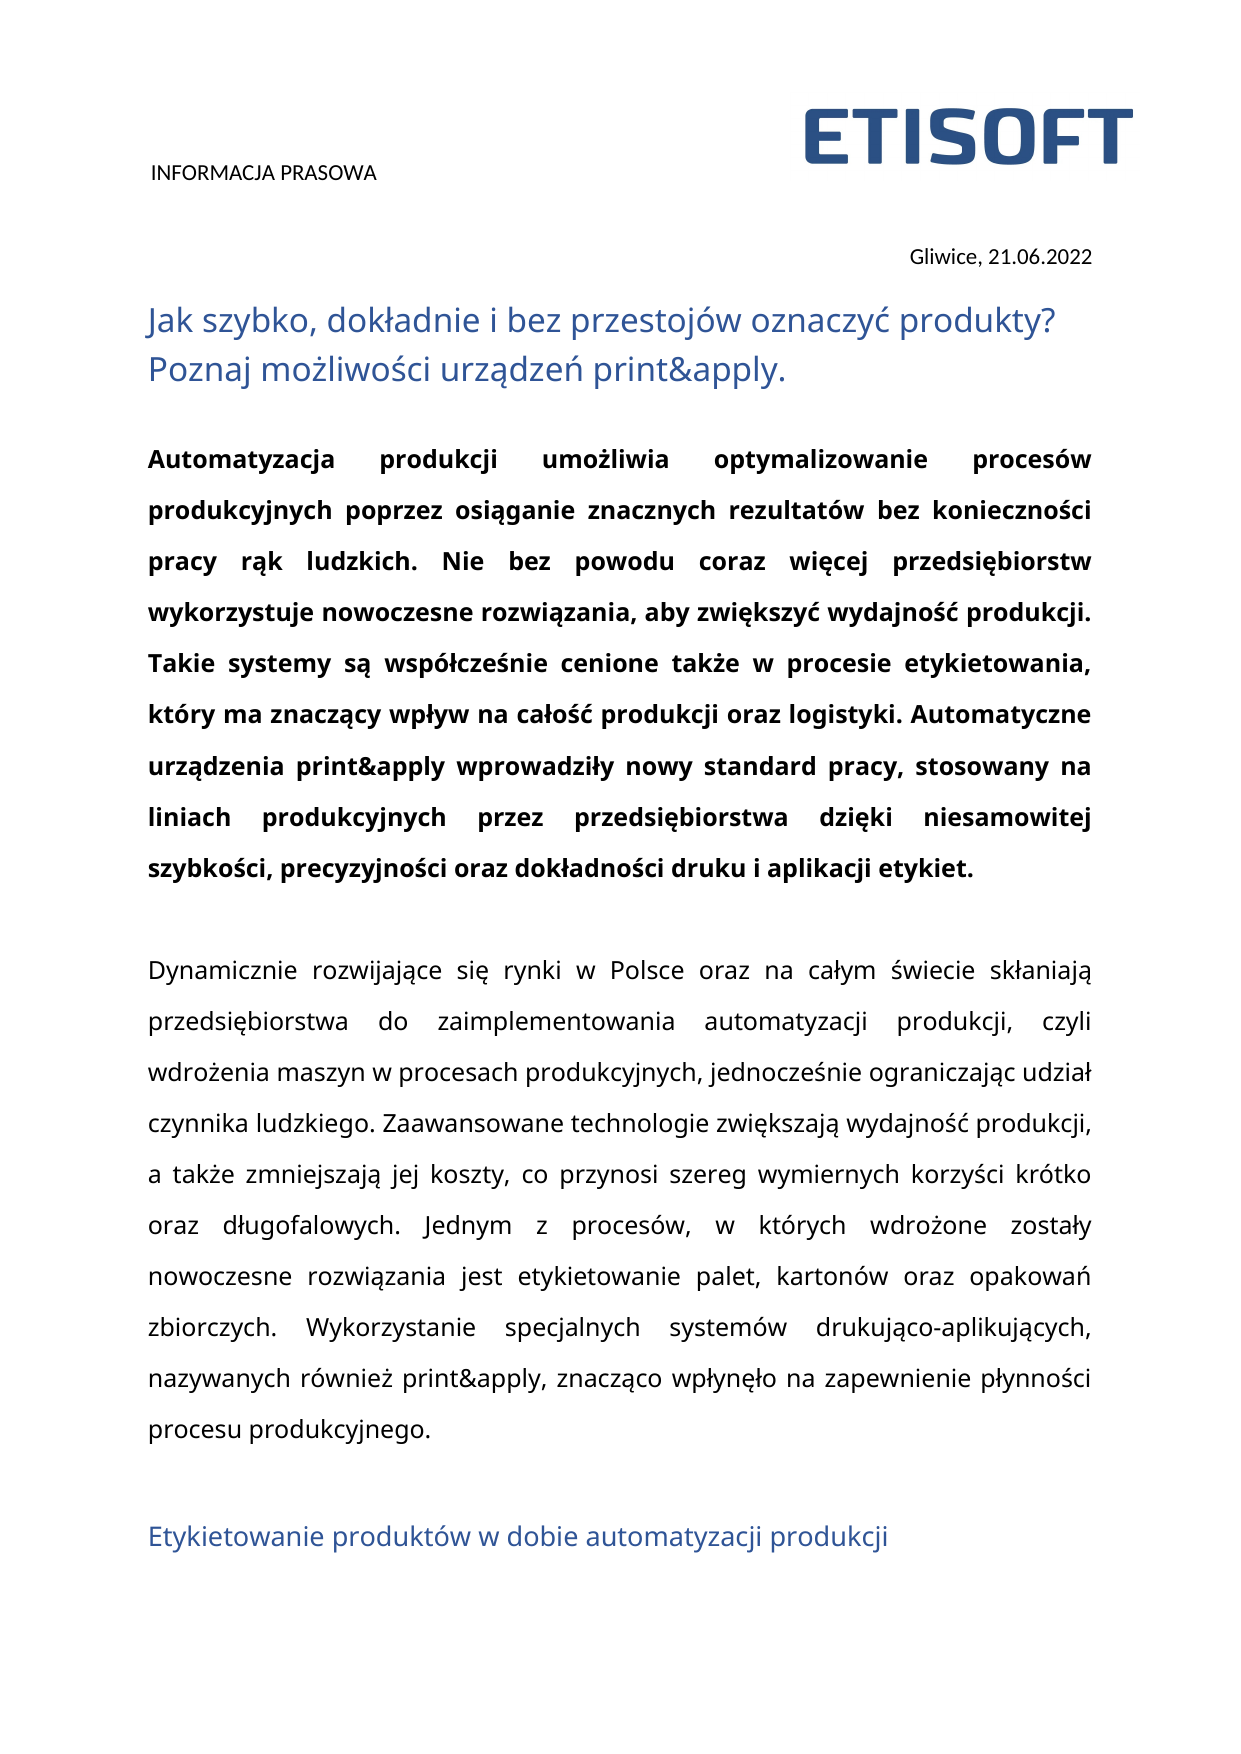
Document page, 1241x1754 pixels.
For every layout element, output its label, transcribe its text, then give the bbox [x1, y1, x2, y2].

picture [790, 92, 1141, 181]
subtitle Etykietowanie produktów w dobie automatyzacji produkcji [148, 1518, 1093, 1555]
subtitle Jak szybko, dokładnie i bez przestojów oznaczyć produkty? Poznaj możliwości urządzeń print&apply. [148, 297, 1093, 391]
text Automatyzacja produkcji umożliwia optymalizowanie procesów produkcyjnych poprzez osiąganie znacznych rezultatów bez konieczności pracy rąk ludzkich. Nie bez powodu coraz więcej przedsiębiorstw wykorzystuje nowoczesne rozwiązania, aby zwiększyć wydajność produkcji. Takie systemy są współcześnie cenione także w procesie etykietowania, który ma znaczący wpływ na całość produkcji oraz logistyki. Automatyczne urządzenia print&apply wprowadziły nowy standard pracy, stosowany na liniach produkcyjnych przez przedsiębiorstwa dzięki niesamowitej szybkości, precyzyjności oraz dokładności druku i aplikacji etykiet. [148, 442, 1093, 884]
text Dynamicznie rozwijające się rynki w Polsce oraz na całym świecie skłaniają przedsiębiorstwa do zaimplementowania automatyzacji produkcji, czyli wdrożenia maszyn w procesach produkcyjnych, jednocześnie ograniczając udział czynnika ludzkiego. Zaawansowane technologie zwiększają wydajność produkcji, a także zmniejszają jej koszty, co przynosi szereg wymiernych korzyści krótko oraz długofalowych. Jednym z procesów, w których wdrożone zostały nowoczesne rozwiązania jest etykietowanie palet, kartonów oraz opakowań zbiorczych. Wykorzystanie specjalnych systemów drukująco-aplikujących, nazywanych również print&apply, znacząco wpłynęło na zapewnienie płynności procesu produkcyjnego. [148, 952, 1093, 1446]
text Gliwice, 21.06.2022 [148, 242, 1093, 270]
